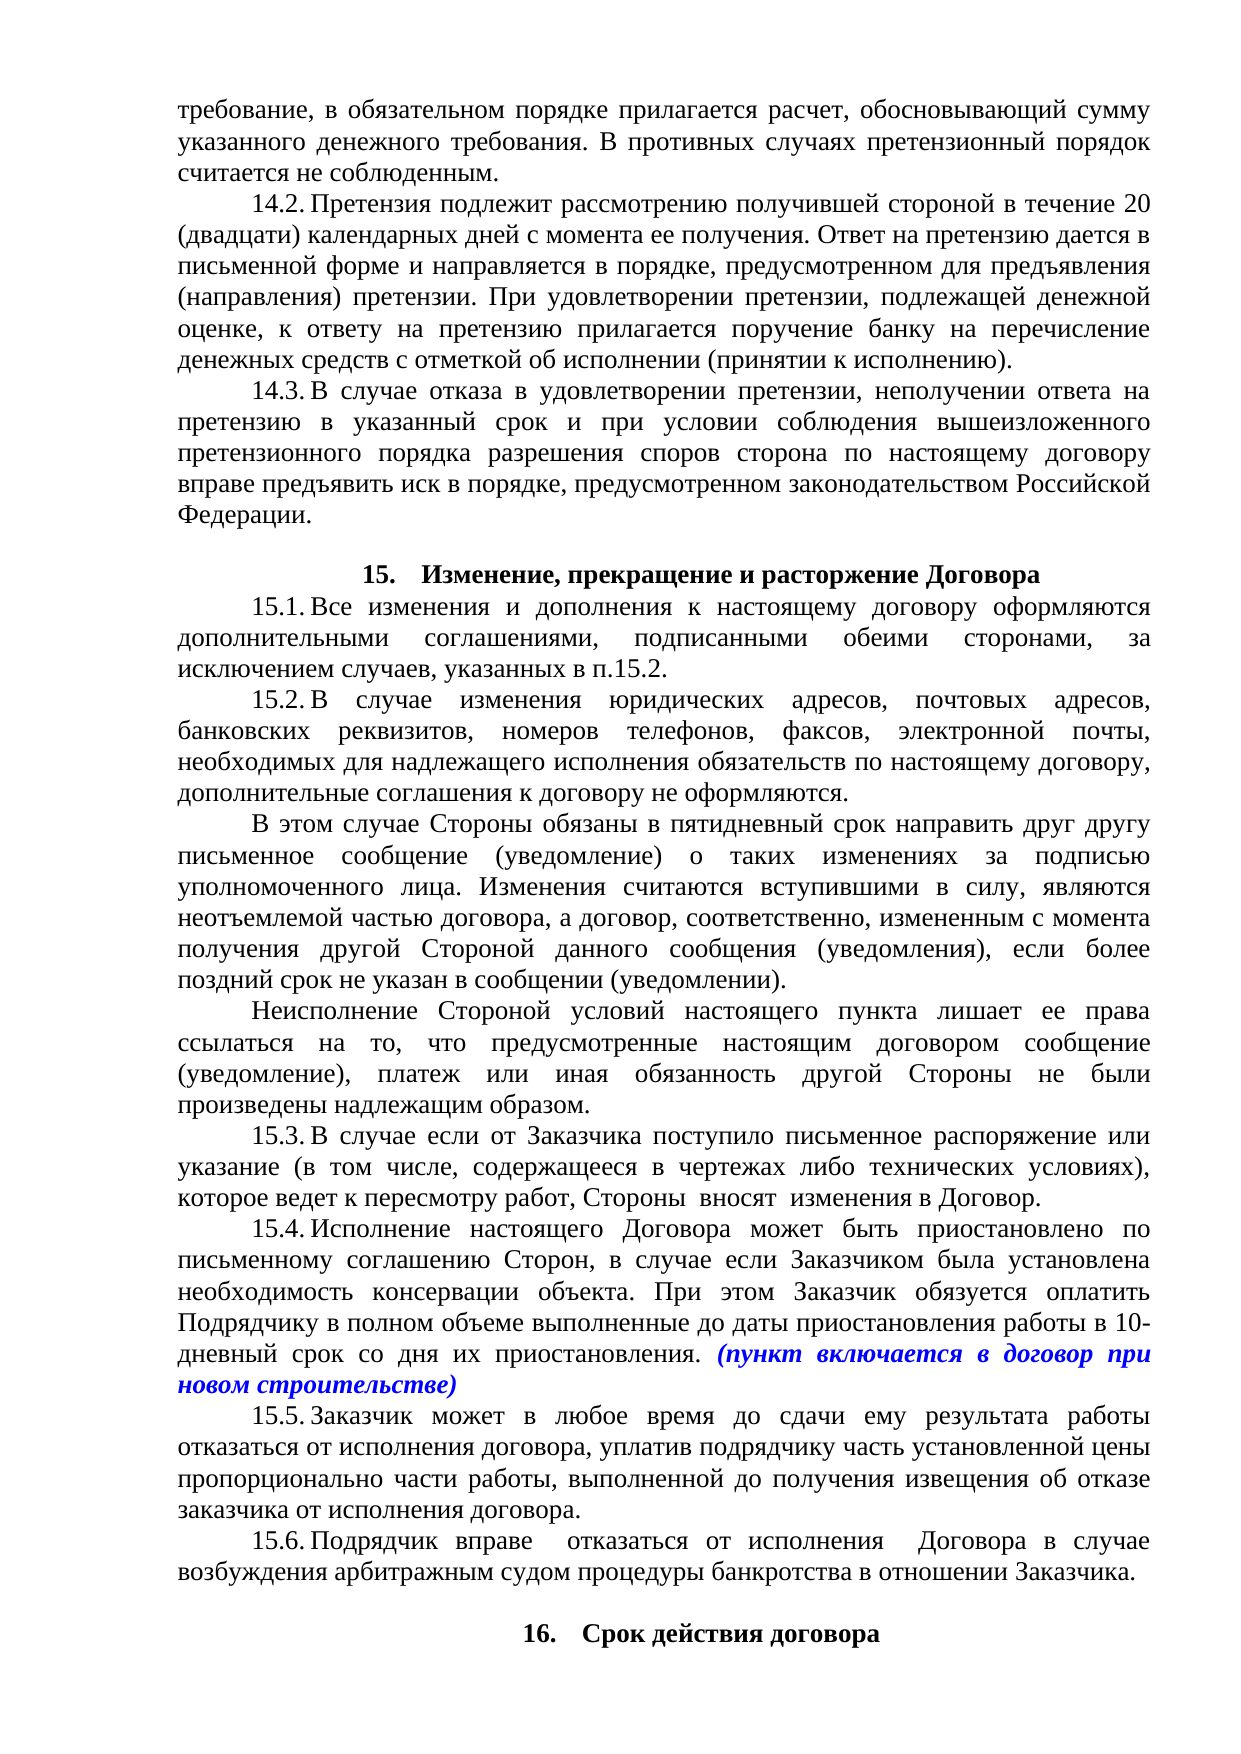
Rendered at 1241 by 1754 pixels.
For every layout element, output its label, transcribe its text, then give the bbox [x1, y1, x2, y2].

list В случае отказа в удовлетворении претензии, неполучении ответа на претензию в указанный срок и при условии соблюдения вышеизложенного претензионного порядка разрешения споров сторона по настоящему договору вправе предъявить иск в порядке, предусмотренном законодательством Российской Федерации. [177, 374, 1152, 530]
list Претензия подлежит рассмотрению получившей стороной в течение 20 (двадцати) календарных дней с момента ее получения. Ответ на претензию дается в письменной форме и направляется в порядке, предусмотренном для предъявления (направления) претензии. При удовлетворении претензии, подлежащей денежной оценке, к ответу на претензию прилагается поручение банку на перечисление денежных средств с отметкой об исполнении (принятии к исполнению). [177, 187, 1152, 374]
list Все изменения и дополнения к настоящему договору оформляются дополнительными соглашениями, подписанными обеими сторонами, за исключением случаев, указанных в п.15.2. [177, 589, 1152, 683]
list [177, 94, 1152, 187]
list Срок действия договора [177, 1617, 1152, 1648]
list Изменение, прекращение и расторжение Договора [177, 558, 1152, 589]
text В этом случае Стороны обязаны в пятидневный срок направить друг другу письменное сообщение (уведомление) о таких изменениях за подписью уполномоченного лица. Изменения считаются вступившими в силу, являются неотъемлемой частью договора, а договор, соответственно, измененным с момента получения другой Стороной данного сообщения (уведомления), если более поздний срок не указан в сообщении (уведомлении). [177, 808, 1152, 994]
text Неисполнение Стороной условий настоящего пункта лишает ее права ссылаться на то, что предусмотренные настоящим договором сообщение (уведомление), платеж или иная обязанность другой Стороны не были произведены надлежащим образом. [177, 994, 1152, 1119]
list Исполнение настоящего Договора может быть приостановлено по письменному соглашению Сторон, в случае если Заказчиком была установлена необходимость консервации объекта. При этом Заказчик обязуется оплатить Подрядчику в полном объеме выполненные до даты приостановления работы в 10-дневный срок со дня их приостановления. (пункт включается в договор при новом строительстве) [177, 1212, 1152, 1399]
list В случае если от Заказчика поступило письменное распоряжение или указание (в том числе, содержащееся в чертежах либо технических условиях), которое ведет к пересмотру работ, Стороны вносят изменения в Договор. [177, 1119, 1152, 1212]
list В случае изменения юридических адресов, почтовых адресов, банковских реквизитов, номеров телефонов, факсов, электронной почты, необходимых для надлежащего исполнения обязательств по настоящему договору, дополнительные соглашения к договору не оформляются. [177, 683, 1152, 808]
list Заказчик может в любое время до сдачи ему результата работы отказаться от исполнения договора, уплатив подрядчику часть установленной цены пропорционально части работы, выполненной до получения извещения об отказе заказчика от исполнения договора. [177, 1399, 1152, 1524]
list Подрядчик вправе отказаться от исполнения Договора в случае возбуждения арбитражным судом процедуры банкротства в отношении Заказчика. [177, 1524, 1152, 1586]
